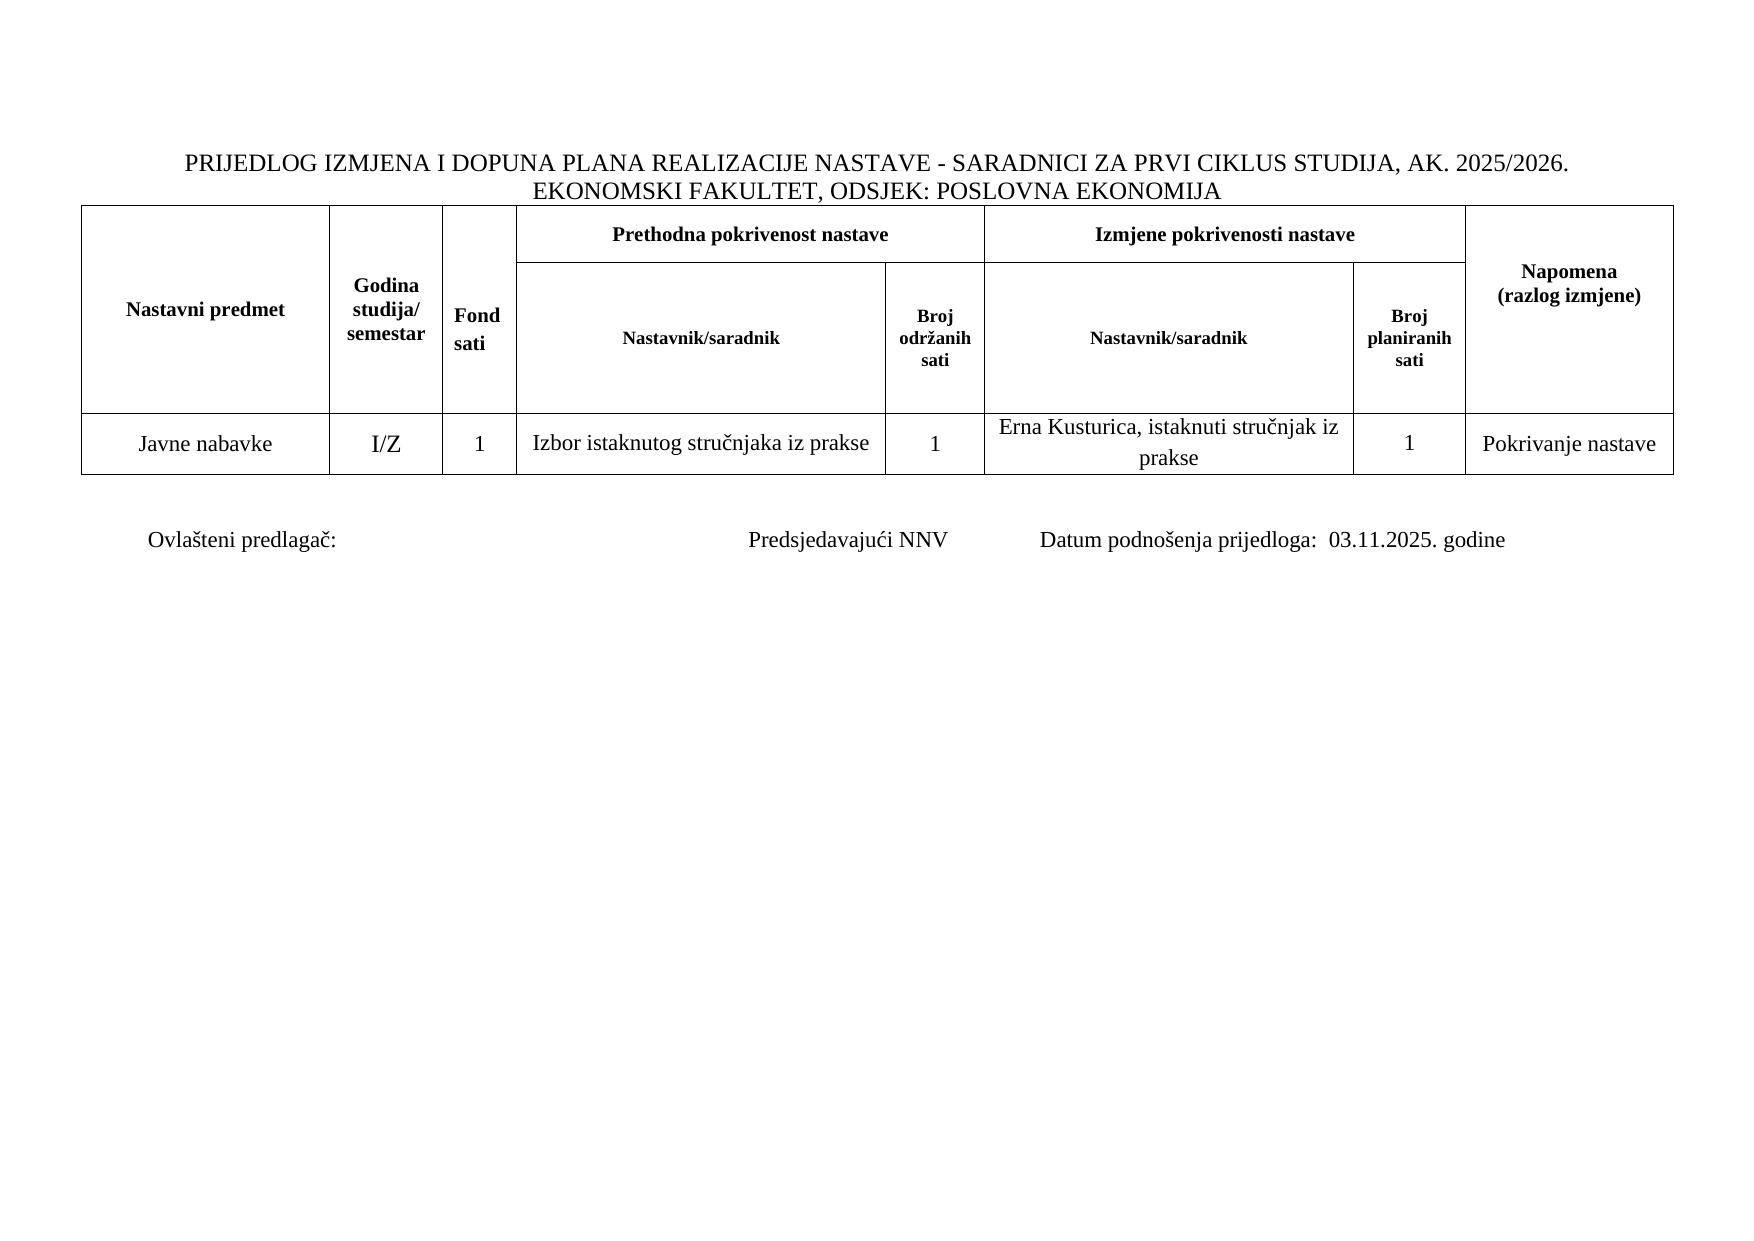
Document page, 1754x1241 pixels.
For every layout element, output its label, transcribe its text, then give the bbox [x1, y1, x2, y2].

table_cell I/Z [330, 414, 442, 474]
table_header Godina studija/ semestar [330, 206, 442, 412]
text Ovlašteni predlagač: Predsjedavajući NNV Datum podnošenja prijedloga: 03.11.2025. godine [148, 526, 1606, 552]
table_cell Nastavnik/saradnik [985, 263, 1353, 412]
table_cell Broj održanih sati [886, 263, 984, 412]
table_cell 1 [886, 414, 984, 474]
table_cell Broj planiranih sati [1354, 263, 1465, 412]
table_cell Izbor istaknutog stručnjaka iz prakse [517, 414, 885, 474]
table_cell Pokrivanje nastave [1466, 414, 1673, 474]
table_cell 1 [443, 414, 516, 474]
text PRIJEDLOG IZMJENA I DOPUNA PLANA REALIZACIJE NASTAVE - SARADNICI ZA PRVI CIKLUS STUDIJA, AK. 2025/2026. EKONOMSKI FAKULTET, ODSJEK: POSLOVNA EKONOMIJA [148, 148, 1606, 205]
table_cell Erna Kusturica, istaknuti stručnjak iz prakse [985, 414, 1353, 474]
table_cell Nastavnik/saradnik [517, 263, 885, 412]
table_header Fond sati [443, 206, 516, 412]
table_cell Javne nabavke [82, 414, 329, 474]
table_header Izmjene pokrivenosti nastave [985, 206, 1465, 262]
table_header Napomena (razlog izmjene) [1466, 206, 1673, 412]
table_header Prethodna pokrivenost nastave [517, 206, 984, 262]
table_cell 1 [1354, 414, 1465, 474]
table_header Nastavni predmet [82, 206, 329, 412]
